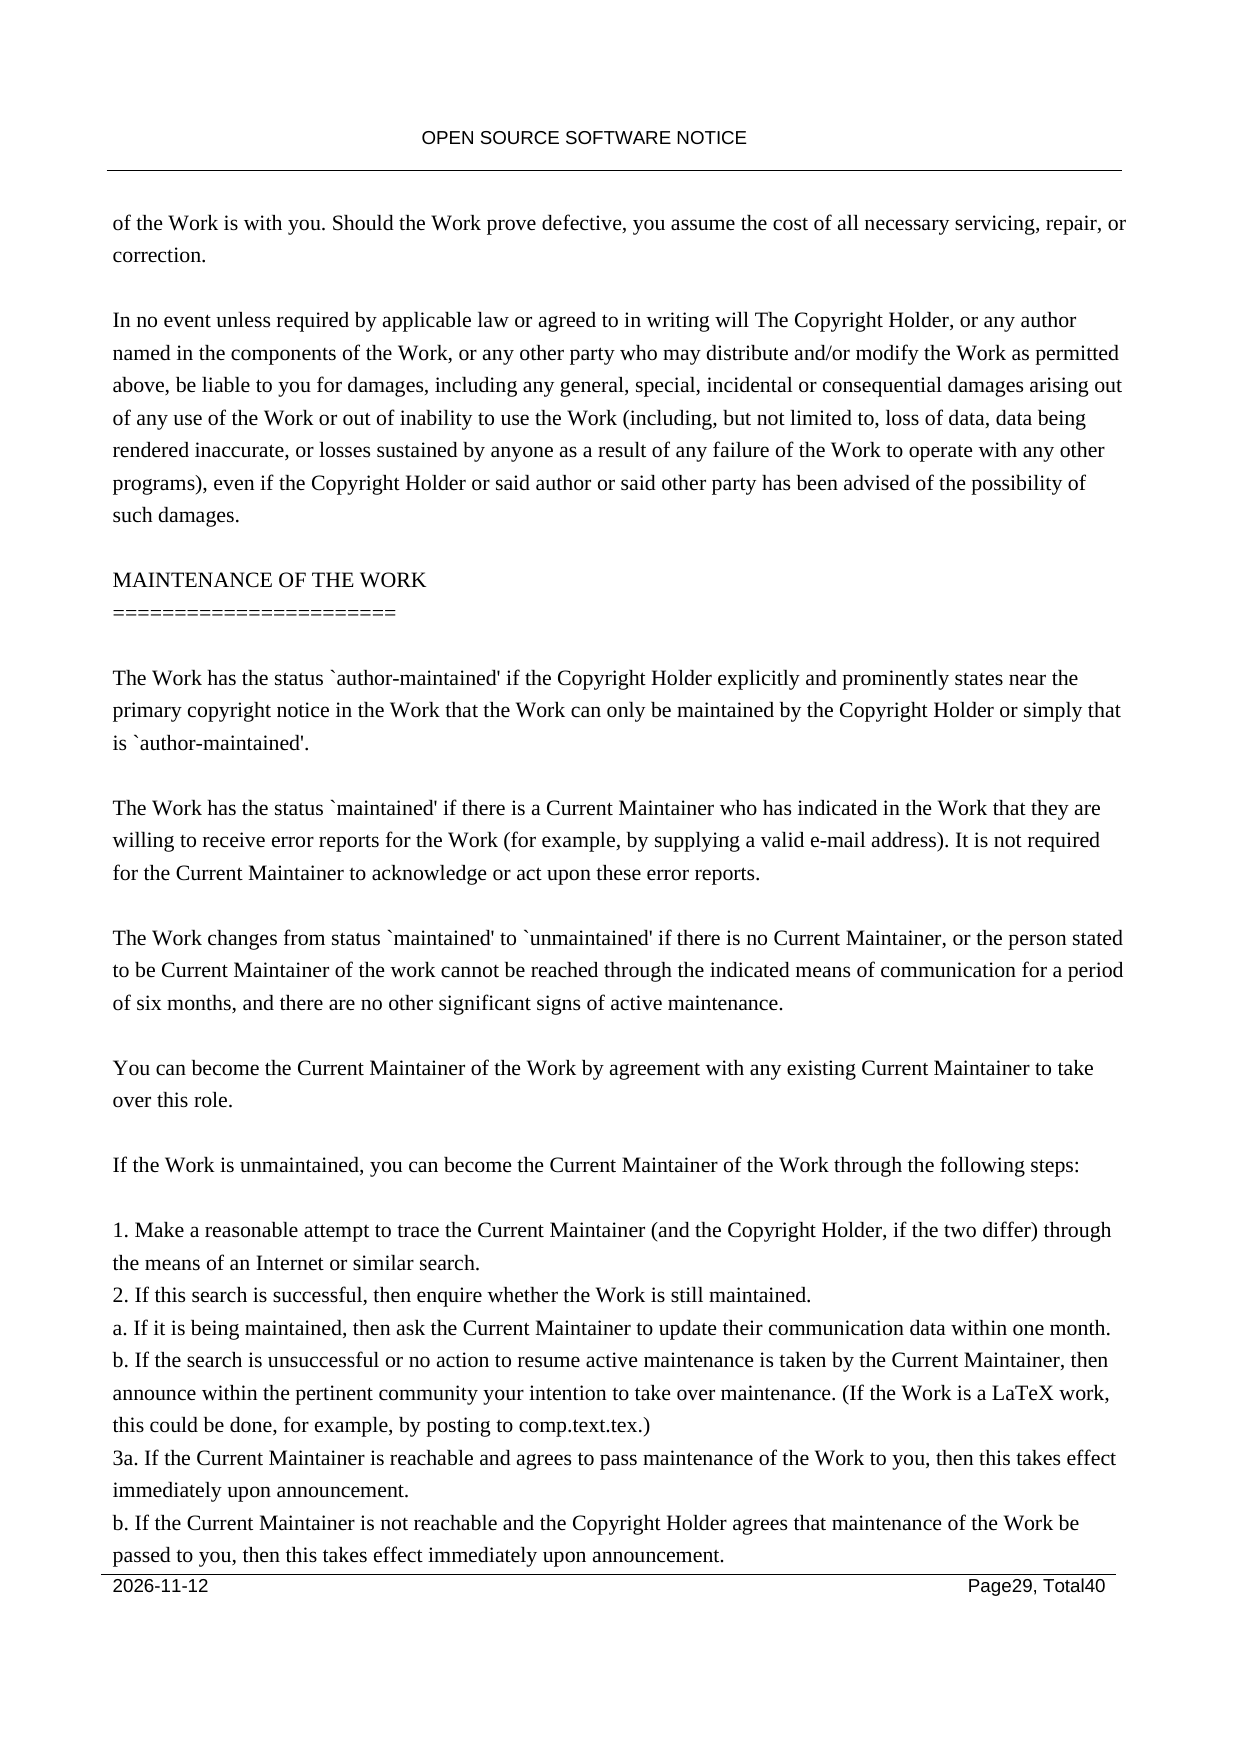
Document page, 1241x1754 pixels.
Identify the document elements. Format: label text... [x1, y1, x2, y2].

text 2. If this search is successful, then enquire whether the Work is still maintained. [112, 1279, 1128, 1311]
text The Work has the status `author-maintained' if the Copyright Holder explicitly and prominently states near the primary copyright notice in the Work that the Work can only be maintained by the Copyright Holder or simply that is `author-maintained'. [112, 661, 1128, 759]
text b. If the search is unsuccessful or no action to resume active maintenance is taken by the Current Maintainer, then announce within the pertinent community your intention to take over maintenance. (If the Work is a LaTeX work, this could be done, for example, by posting to comp.text.tex.) [112, 1344, 1128, 1441]
text You can become the Current Maintainer of the Work by agreement with any existing Current Maintainer to take over this role. [112, 1051, 1128, 1116]
text 1. Make a reasonable attempt to trace the Current Maintainer (and the Copyright Holder, if the two differ) through the means of an Internet or similar search. [112, 1214, 1128, 1279]
text In no event unless required by applicable law or agreed to in writing will The Copyright Holder, or any author named in the components of the Work, or any other party who may distribute and/or modify the Work as permitted above, be liable to you for damages, including any general, special, incidental or consequential damages arising out of any use of the Work or out of inability to use the Work (including, but not limited to, loss of data, data being rendered inaccurate, or losses sustained by anyone as a result of any failure of the Work to operate with any other programs), even if the Copyright Holder or said author or said other party has been advised of the possibility of such damages. [112, 304, 1128, 531]
text The Work changes from status `maintained' to `unmaintained' if there is no Current Maintainer, or the person stated to be Current Maintainer of the work cannot be reached through the indicated means of communication for a period of six months, and there are no other significant signs of active maintenance. [112, 921, 1128, 1019]
text ======================= [112, 596, 1128, 629]
text 3a. If the Current Maintainer is reachable and agrees to pass maintenance of the Work to you, then this takes effect immediately upon announcement. [112, 1441, 1128, 1506]
text If the Work is unmaintained, you can become the Current Maintainer of the Work through the following steps: [112, 1149, 1128, 1181]
text The Work has the status `maintained' if there is a Current Maintainer who has indicated in the Work that they are willing to receive error reports for the Work (for example, by supplying a valid e-mail address). It is not required for the Current Maintainer to acknowledge or act upon these error reports. [112, 791, 1128, 889]
text MAINTENANCE OF THE WORK [112, 564, 1128, 596]
text b. If the Current Maintainer is not reachable and the Copyright Holder agrees that maintenance of the Work be passed to you, then this takes effect immediately upon announcement. [112, 1506, 1128, 1571]
text a. If it is being maintained, then ask the Current Maintainer to update their communication data within one month. [112, 1311, 1128, 1344]
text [112, 206, 1128, 271]
